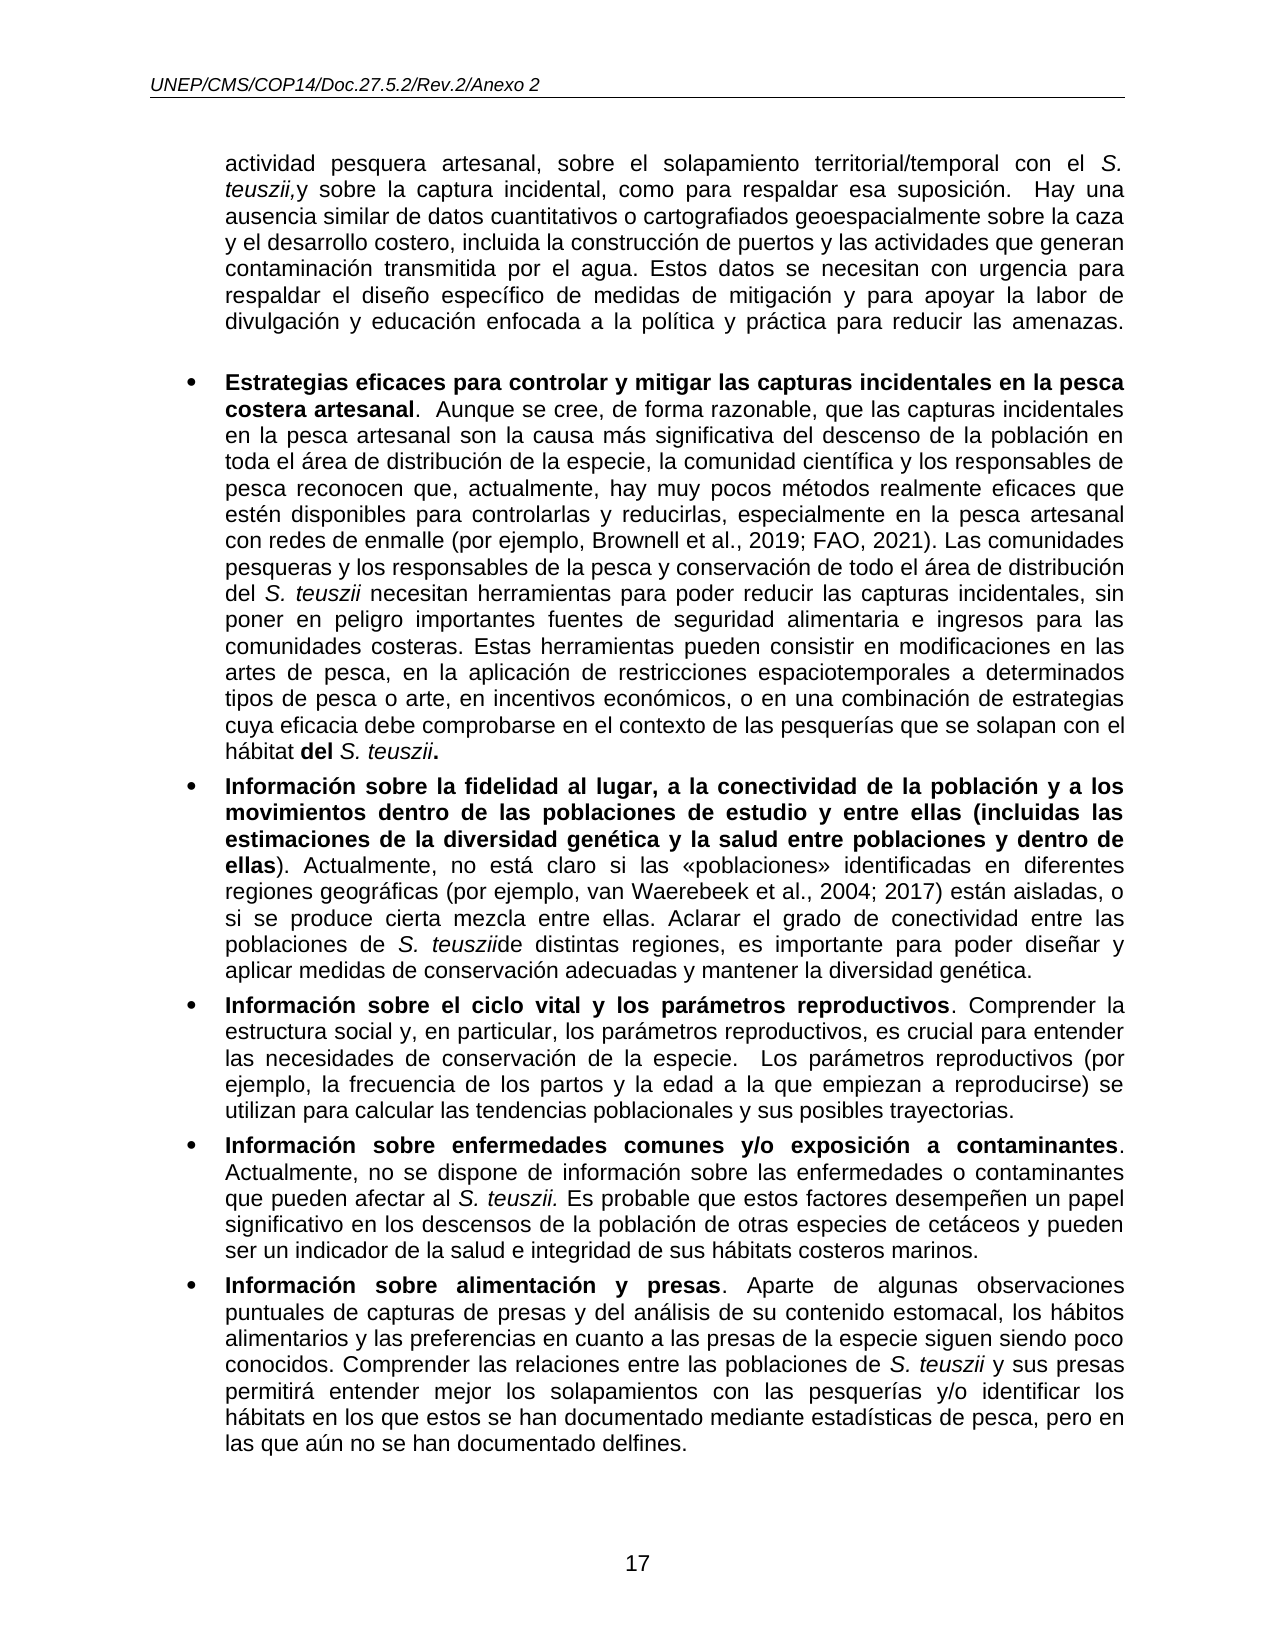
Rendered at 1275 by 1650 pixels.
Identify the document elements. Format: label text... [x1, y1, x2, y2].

list Estrategias eficaces para controlar y mitigar las capturas incidentales en la pesca costera artesanal. Aunque se cree, de forma razonable, que las capturas incidentales en la pesca artesanal son la causa más significativa del descenso de la población en toda el área de distribución de la especie, la comunidad científica y los responsables de pesca reconocen que, actualmente, hay muy pocos métodos realmente eficaces que estén disponibles para controlarlas y reducirlas, especialmente en la pesca artesanal con redes de enmalle (por ejemplo, Brownell et al., 2019; FAO, 2021). Las comunidades pesqueras y los responsables de la pesca y conservación de todo el área de distribución del S. teuszii necesitan herramientas para poder reducir las capturas incidentales, sin poner en peligro importantes fuentes de seguridad alimentaria e ingresos para las comunidades costeras. Estas herramientas pueden consistir en modificaciones en las artes de pesca, en la aplicación de restricciones espaciotemporales a determinados tipos de pesca o arte, en incentivos económicos, o en una combinación de estrategias cuya eficacia debe comprobarse en el contexto de las pesquerías que se solapan con el hábitat del S. teuszii. [187, 369, 1125, 764]
list Información sobre la fidelidad al lugar, a la conectividad de la población y a los movimientos dentro de las poblaciones de estudio y entre ellas (incluidas las estimaciones de la diversidad genética y la salud entre poblaciones y dentro de ellas). Actualmente, no está claro si las «poblaciones» identificadas en diferentes regiones geográficas (por ejemplo, van Waerebeek et al., 2004; 2017) están aisladas, o si se produce cierta mezcla entre ellas. Aclarar el grado de conectividad entre las poblaciones de S. teusziide distintas regiones, es importante para poder diseñar y aplicar medidas de conservación adecuadas y mantener la diversidad genética. [187, 773, 1125, 984]
list Información sobre alimentación y presas. Aparte de algunas observaciones puntuales de capturas de presas y del análisis de su contenido estomacal, los hábitos alimentarios y las preferencias en cuanto a las presas de la especie siguen siendo poco conocidos. Comprender las relaciones entre las poblaciones de S. teuszii y sus presas permitirá entender mejor los solapamientos con las pesquerías y/o identificar los hábitats en los que estos se han documentado mediante estadísticas de pesca, pero en las que aún no se han documentado delfines. [187, 1272, 1125, 1457]
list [187, 150, 1125, 361]
list Información sobre el ciclo vital y los parámetros reproductivos. Comprender la estructura social y, en particular, los parámetros reproductivos, es crucial para entender las necesidades de conservación de la especie. Los parámetros reproductivos (por ejemplo, la frecuencia de los partos y la edad a la que empiezan a reproducirse) se utilizan para calcular las tendencias poblacionales y sus posibles trayectorias. [187, 992, 1125, 1124]
list Información sobre enfermedades comunes y/o exposición a contaminantes. Actualmente, no se dispone de información sobre las enfermedades o contaminantes que pueden afectar al S. teuszii. Es probable que estos factores desempeñen un papel significativo en los descensos de la población de otras especies de cetáceos y pueden ser un indicador de la salud e integridad de sus hábitats costeros marinos. [187, 1132, 1125, 1264]
